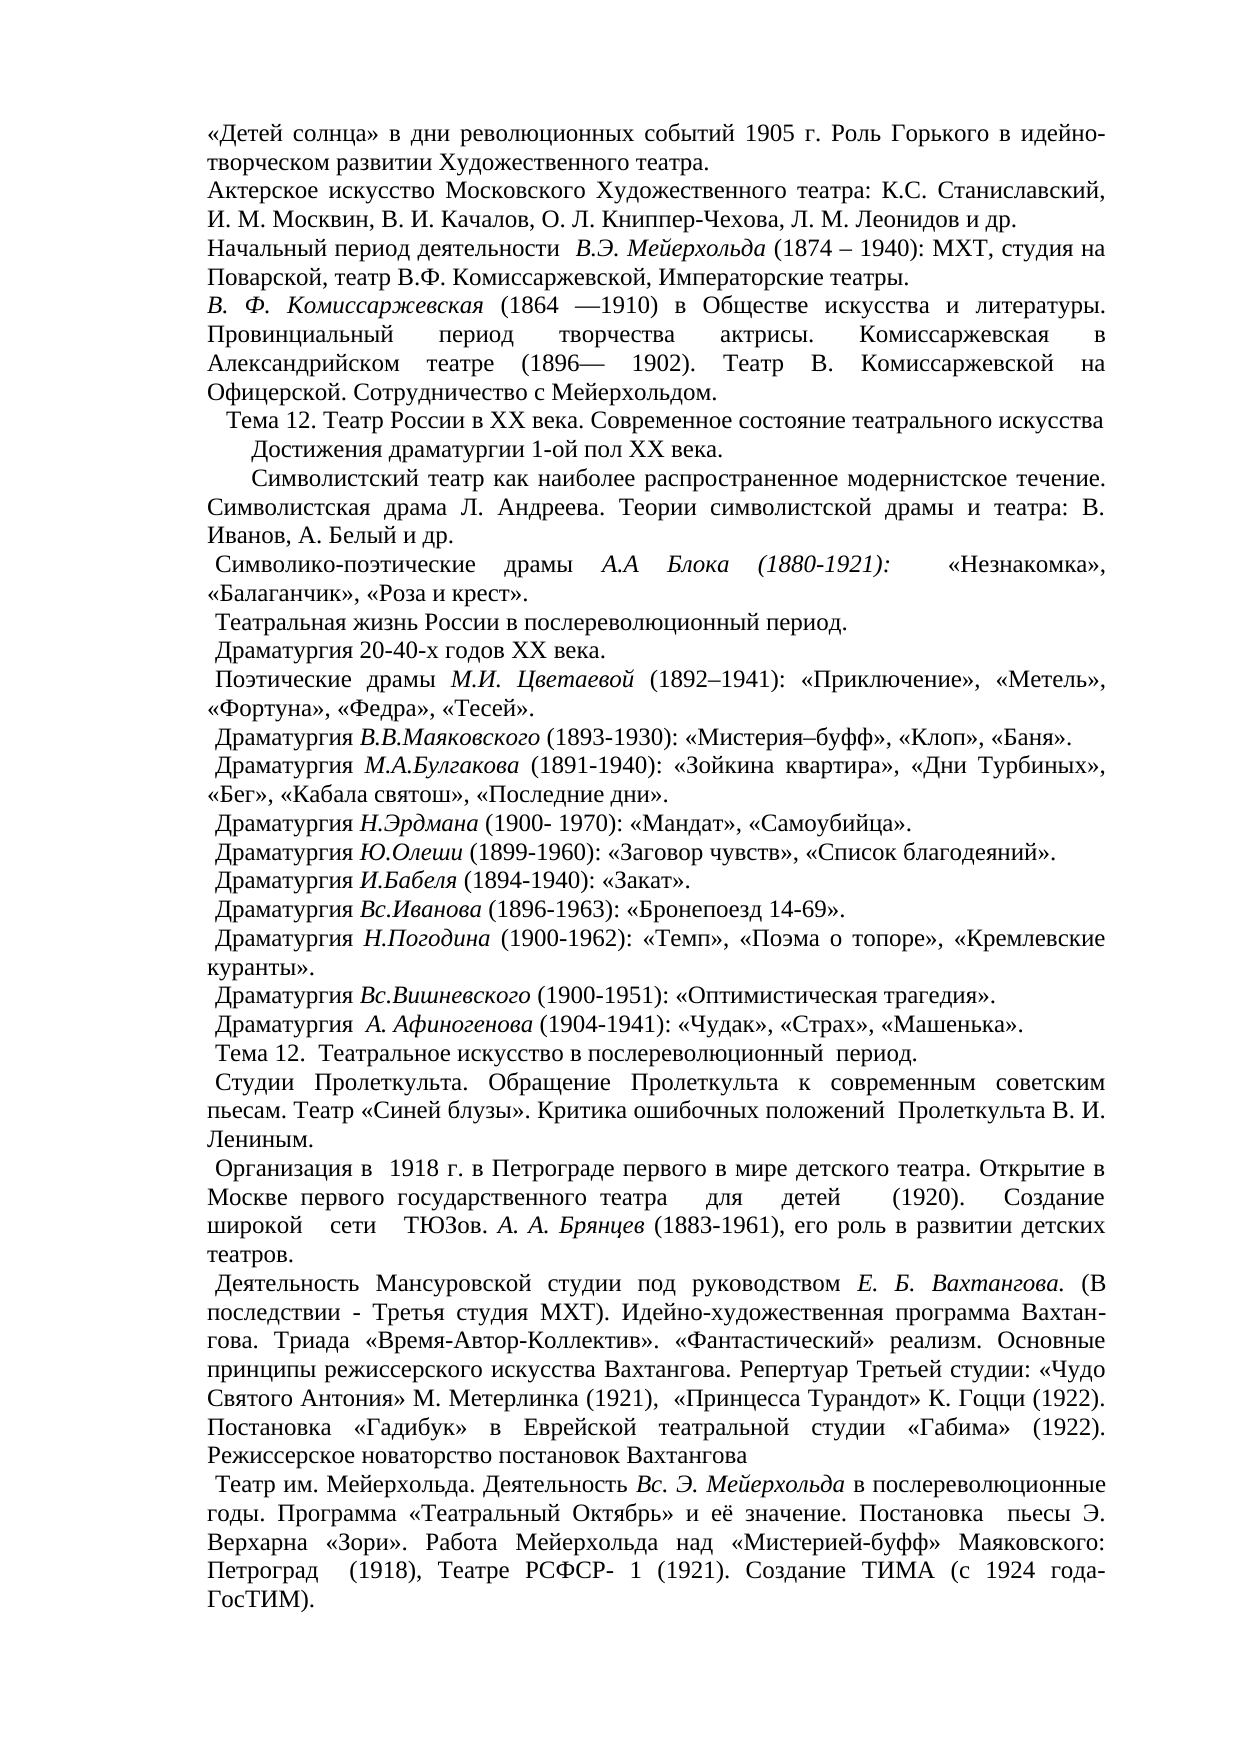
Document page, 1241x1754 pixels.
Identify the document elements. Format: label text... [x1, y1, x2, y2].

text Символико-поэтические драмы А.А Блока (1880-1921): «Незнакомка», «Балаганчик», «Роза и крест». [207, 549, 1106, 607]
text Студии Пролеткульта. Обращение Пролеткульта к современным советским пьесам. Театр «Синей блузы». Критика ошибочных положений Пролеткульта В. И. Лениным. [207, 1067, 1106, 1153]
text Деятельность Мансуровской студии под руководством Е. Б. Вахтангова. (В последствии - Третья студия МХТ). Идейно-художественная программа Вахтангова. Триада «Время-Автор-Коллектив». «Фантастический» реализм. Основные принципы режиссерского искусства Вахтангова. Репертуар Третьей студии: «Чудо Святого Антония» М. Метерлинка (1921), «Принцесса Турандот» К. Гоцци (1922). Постановка «Гадибук» в Еврейской театральной студии «Габима» (1922). Режиссерское новаторство постановок Вахтангова [207, 1268, 1106, 1469]
text Тема 12. Театр России в ХХ века. Современное состояние театрального искусства [226, 406, 1106, 434]
text Символистский театр как наиболее распространенное модернистское течение. Символистская драма Л. Андреева. Теории символистской драмы и театра: В. Иванов, А. Белый и др. [207, 463, 1106, 549]
text Драматургия 20-40-х годов XX века. [207, 636, 1106, 664]
text Драматургия Ю.Олеши (1899-1960): «Заговор чувств», «Список благодеяний». [207, 837, 1106, 866]
text Драматургия Н.Погодина (1900-1962): «Темп», «Поэма о топоре», «Кремлевские куранты». [207, 923, 1106, 981]
text Начальный период деятельности В.Э. Мейерхольда (1874 – 1940): МХТ, студия на Поварской, театр В.Ф. Комиссаржевской, Императорские театры. [182, 233, 1106, 291]
text Театр им. Мейерхольда. Деятельность Вс. Э. Мейерхольда в послереволюционные годы. Программа «Театральный Октябрь» и её значение. Постановка пьесы Э. Верхарна «Зори». Работа Мейерхольда над «Мистерией-буфф» Маяковского: Петроград (1918), Театре РСФСР- 1 (1921). Создание ТИМА (с 1924 года- ГосТИМ). [207, 1469, 1106, 1613]
text В. Ф. Комиссаржевская (1864 —1910) в Обществе искусства и литературы. Провинциальный период творчества актрисы. Комиссаржевская в Александрийском театре (1896— 1902). Театр В. Комиссаржевской на Офицерской. Сотрудничество с Мейерхольдом. [182, 291, 1106, 406]
text Театральная жизнь России в послереволюционный период. [207, 607, 1106, 636]
text Драматургия М.А.Булгакова (1891-1940): «Зойкина квартира», «Дни Турбиных», «Бег», «Кабала святош», «Последние дни». [207, 751, 1106, 808]
text Драматургия И.Бабеля (1894-1940): «Закат». [207, 866, 1106, 894]
text Тема 12. Театральное искусство в послереволюционный период. [207, 1038, 1106, 1067]
text Организация в . в Петрограде первого в мире детского театра. Открытие в Москве первого государственного театра для детей (1920). Создание широкой сети ТЮЗов. А. А. Брянцев (1883-1961), его роль в развитии детских театров. [207, 1153, 1106, 1268]
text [182, 118, 1106, 176]
text Актерское искусство Московского Художественного театра: К.С. Станиславский, И. М. Москвин, В. И. Качалов, О. Л. Книппер-Чехова, Л. М. Леонидов и др. [182, 176, 1106, 233]
text Драматургия Н.Эрдмана (1900- 1970): «Мандат», «Самоубийца». [207, 808, 1106, 837]
text Достижения драматургии 1-ой пол ХХ века. [152, 434, 1106, 463]
text Драматургия В.В.Маяковского (1893-1930): «Мистерия–буфф», «Клоп», «Баня». [207, 722, 1106, 751]
text Драматургия А. Афиногенова (1904-1941): «Чудак», «Страх», «Машенька». [207, 1009, 1106, 1038]
text Поэтические драмы М.И. Цветаевой (1892–1941): «Приключение», «Метель», «Фортуна», «Федра», «Тесей». [207, 664, 1106, 722]
text Драматургия Вс.Вишневского (1900-1951): «Оптимистическая трагедия». [207, 981, 1106, 1009]
text Драматургия Вс.Иванова (1896-1963): «Бронепоезд 14-69». [207, 894, 1106, 923]
